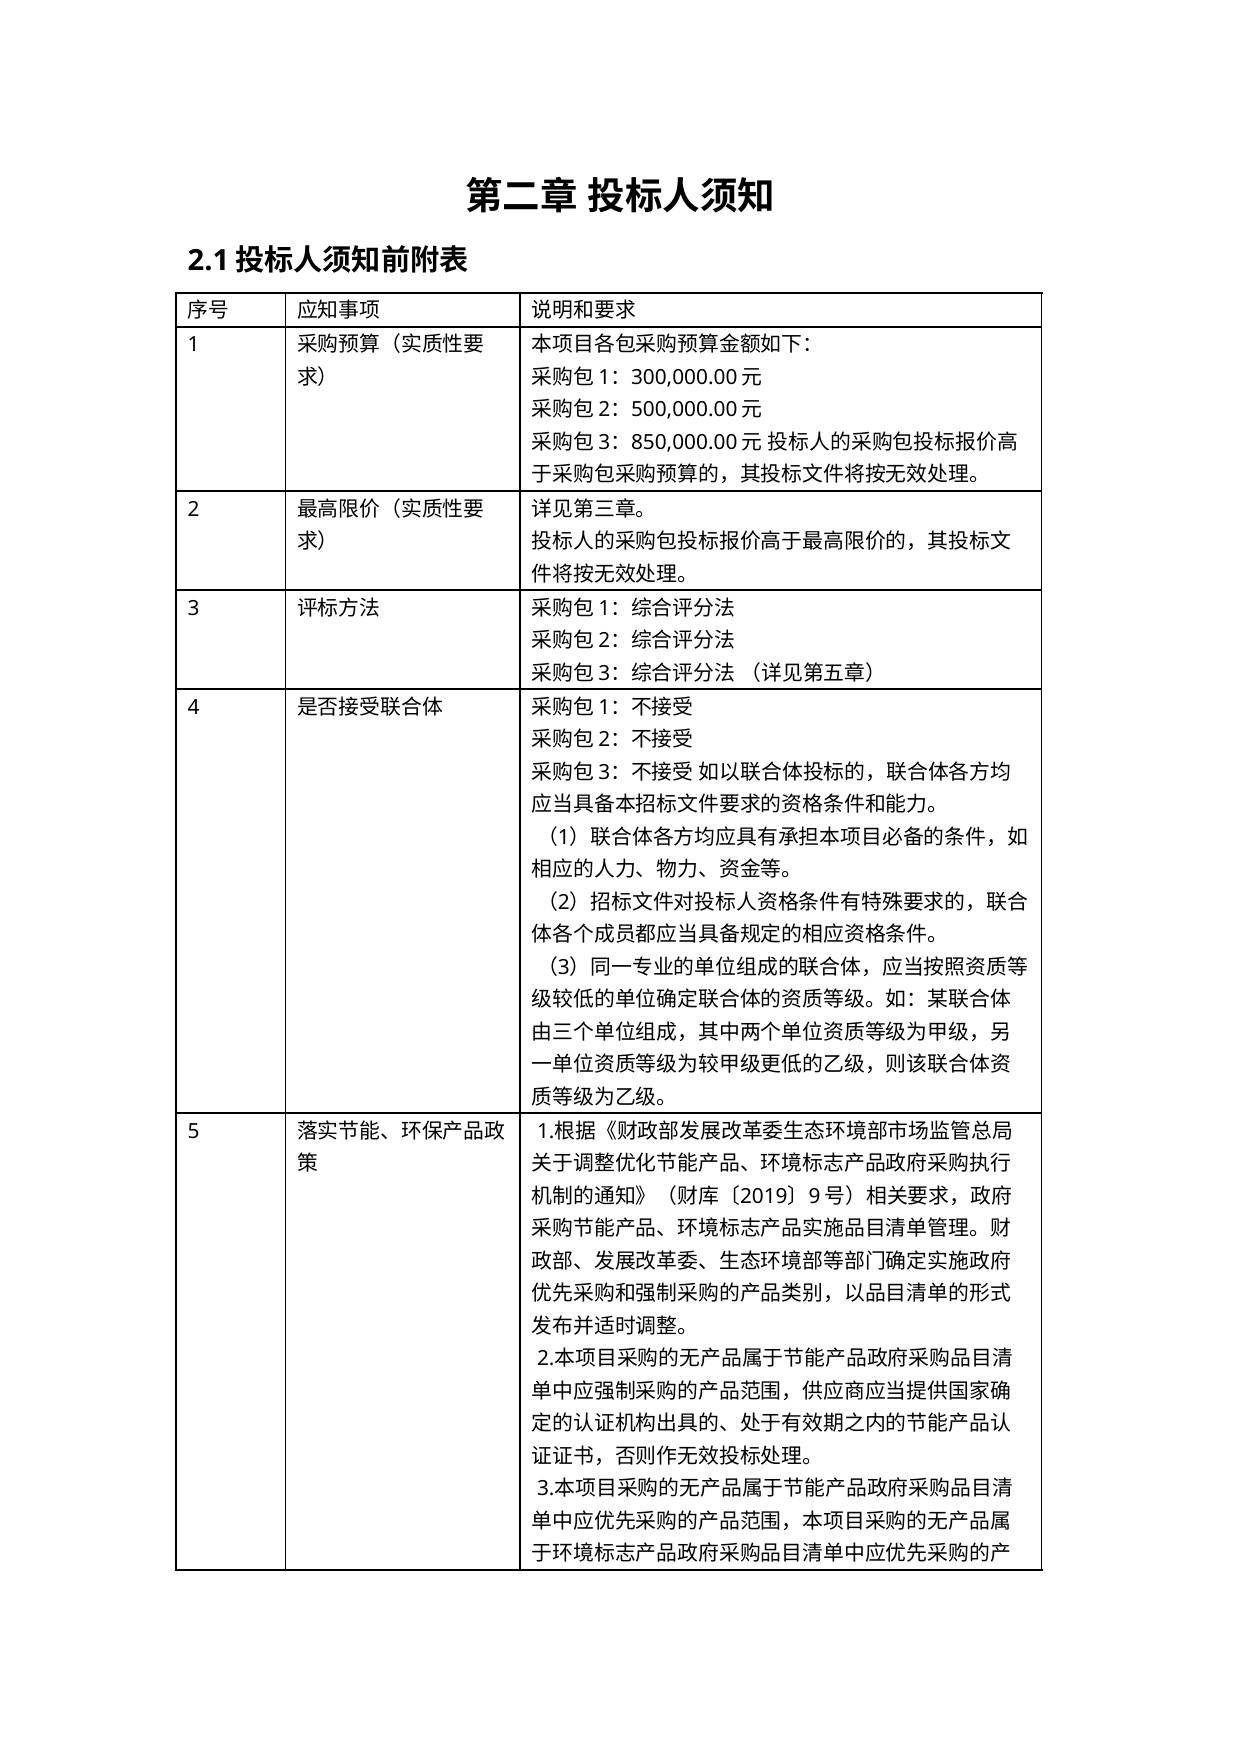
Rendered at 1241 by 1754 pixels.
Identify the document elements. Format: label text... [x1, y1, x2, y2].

table_cell 1 [177, 328, 285, 490]
table_cell 落实节能、环保产品政策 [286, 1114, 519, 1569]
table_cell 5 [177, 1114, 285, 1569]
table_cell 4 [177, 690, 285, 1112]
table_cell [521, 1114, 1041, 1569]
table_cell 是否接受联合体 [286, 690, 519, 1112]
table_cell 采购包1：综合评分法 采购包2：综合评分法 采购包3：综合评分法 （详见第五章） [521, 591, 1041, 688]
text 2.1投标人须知前附表 [187, 227, 1053, 292]
table_cell 2 [177, 492, 285, 589]
table_cell 采购预算（实质性要求） [286, 328, 519, 490]
table_header 应知事项 [286, 294, 519, 326]
table_cell 最高限价（实质性要求） [286, 492, 519, 589]
text 第二章 投标人须知 [187, 162, 1053, 227]
table_header 序号 [177, 294, 285, 326]
table_cell 3 [177, 591, 285, 688]
table_cell 采购包1：不接受 采购包2：不接受 采购包3：不接受 如以联合体投标的，联合体各方均应当具备本招标文件要求的资格条件和能力。 （1）联合体各方均应具有承担本项目必备的条件，如相应的人力、物力、资金等。 （2）招标文件对投标人资格条件有特殊要求的，联合体各个成员都应当具备规定的相应资格条件。 （3）同一专业的单位组成的联合体，应当按照资质等级较低的单位确定联合体的资质等级。如：某联合体由三个单位组成，其中两个单位资质等级为甲级，另一单位资质等级为较甲级更低的乙级，则该联合体资质等级为乙级。 [521, 690, 1041, 1112]
table_cell 评标方法 [286, 591, 519, 688]
table_header 说明和要求 [521, 294, 1041, 326]
table_cell 详见第三章。 投标人的采购包投标报价高于最高限价的，其投标文件将按无效处理。 [521, 492, 1041, 589]
table_cell 本项目各包采购预算金额如下： 采购包1：300,000.00元 采购包2：500,000.00元 采购包3：850,000.00元 投标人的采购包投标报价高于采购包采购预算的，其投标文件将按无效处理。 [521, 328, 1041, 490]
